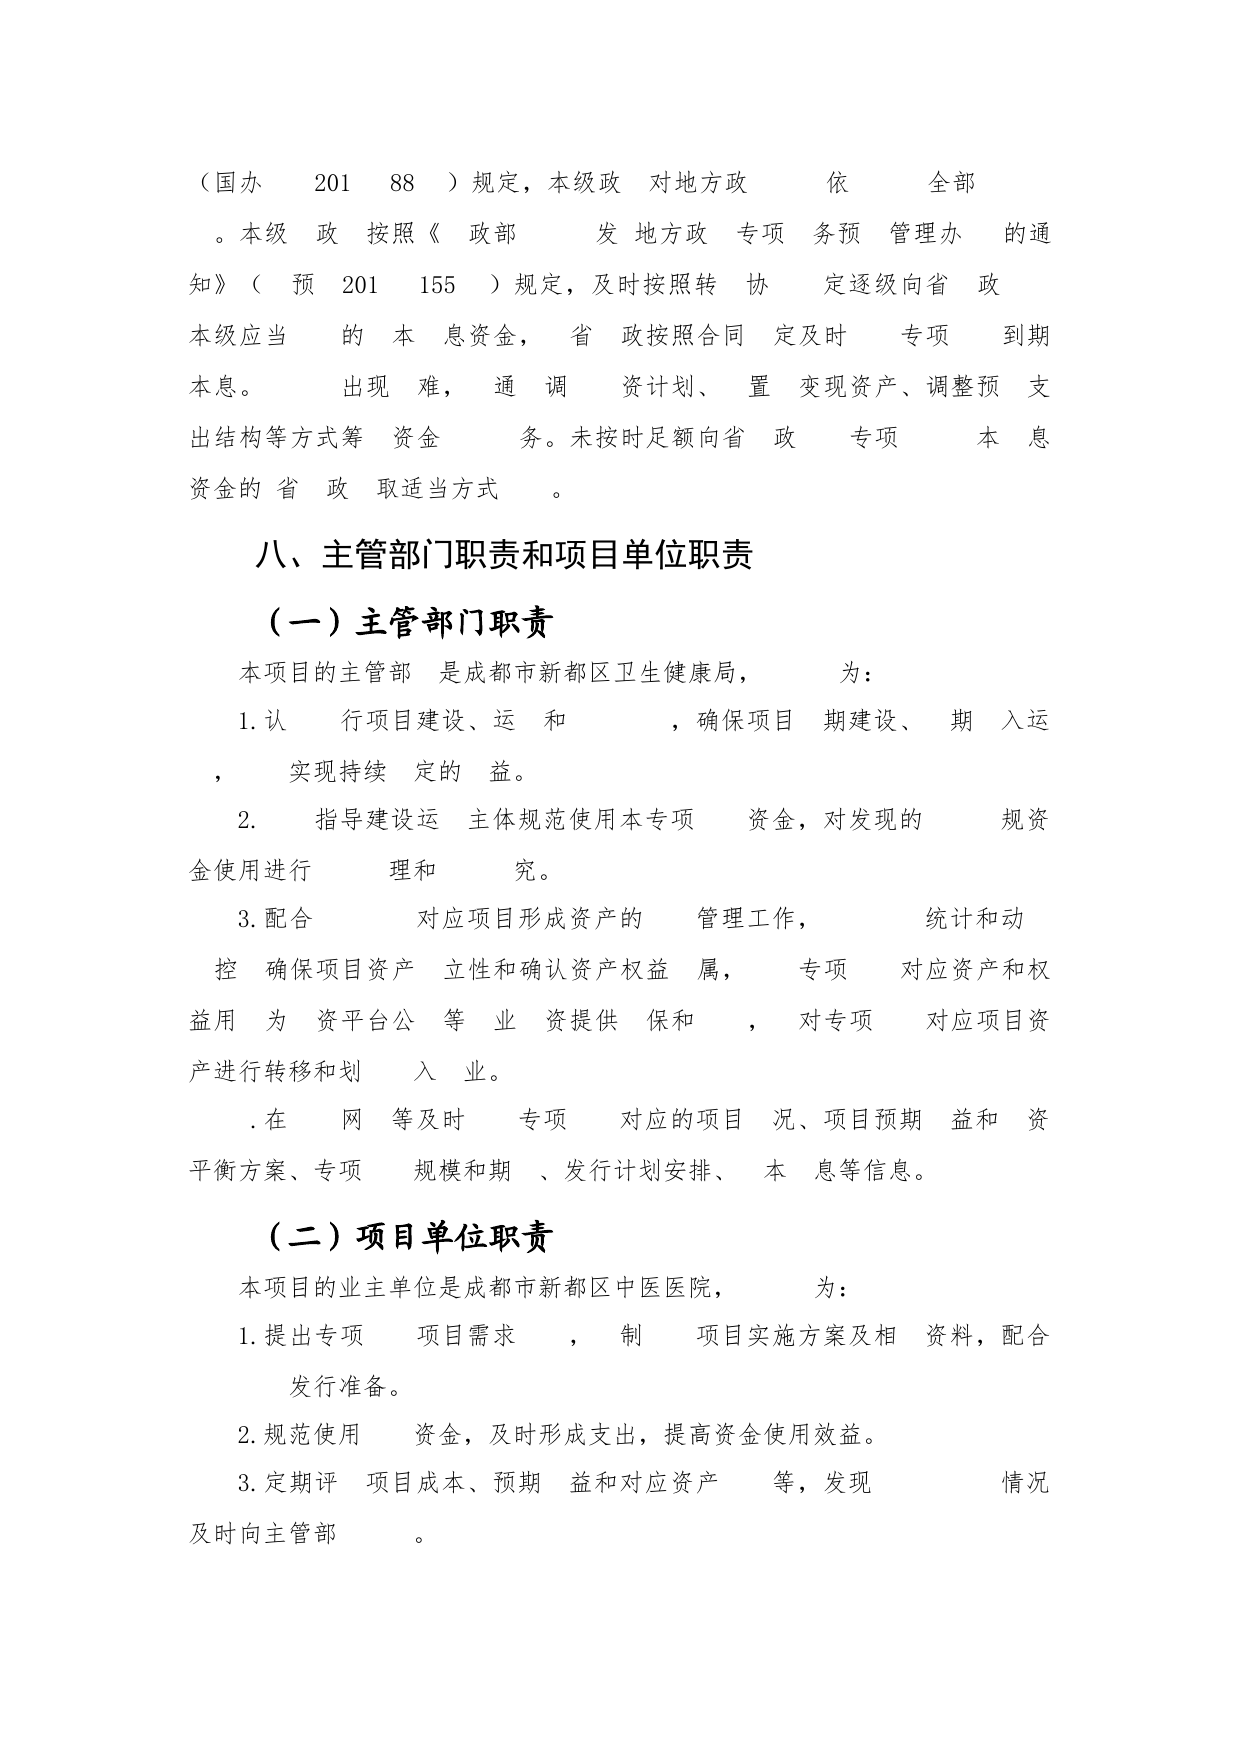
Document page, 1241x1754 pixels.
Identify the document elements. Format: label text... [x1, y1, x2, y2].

text 3.配合做好债券对应项目形成资产的登记管理工作，做好日常统计和动态监控；确保项目资产独立性和确认资产权益归属，严禁专项债券对应资产和权益用于为融资平台公司等企业融资提供担保和抵押，不对专项债券对应项目资产进行转移和划拨注入企业。 [187, 900, 1053, 1087]
text 2.规范使用债券资金，及时形成支出，提高资金使用效益。 [187, 1416, 1053, 1449]
text 1.认真履行项目建设、运营和维护责任，确保项目如期建设、如期投入运营，早日实现持续稳定的收益。 [187, 702, 1053, 787]
text 3.定期评估项目成本、预期收益和对应资产价值等，发现风险或异常情况及时向主管部门报告。 [187, 1464, 1053, 1549]
text 八、主管部门职责和项目单位职责 [187, 518, 1053, 586]
text 本项目的业主单位是成都市新都区中医医院，其职责为： [187, 1268, 1053, 1302]
text 本项目的主管部门是成都市新都区卫生健康局，其职责为： [187, 653, 1053, 687]
text （一）主管部门职责 [187, 586, 1053, 653]
text （二）项目单位职责 [187, 1200, 1053, 1268]
text 4.在门户网站等及时披露专项债券对应的项目概况、项目预期收益和融资平衡方案、专项债券规模和期限、发行计划安排、还本付息等信息。 [187, 1101, 1053, 1186]
text 1.提出专项债券项目需求申请，编制报送项目实施方案及相关资料，配合做好债券发行准备。 [187, 1316, 1053, 1401]
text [187, 164, 1053, 503]
text 2.监督指导建设运营主体规范使用本专项债券资金，对发现的违法违规资金使用进行严肃处理和责任追究。 [187, 801, 1053, 886]
